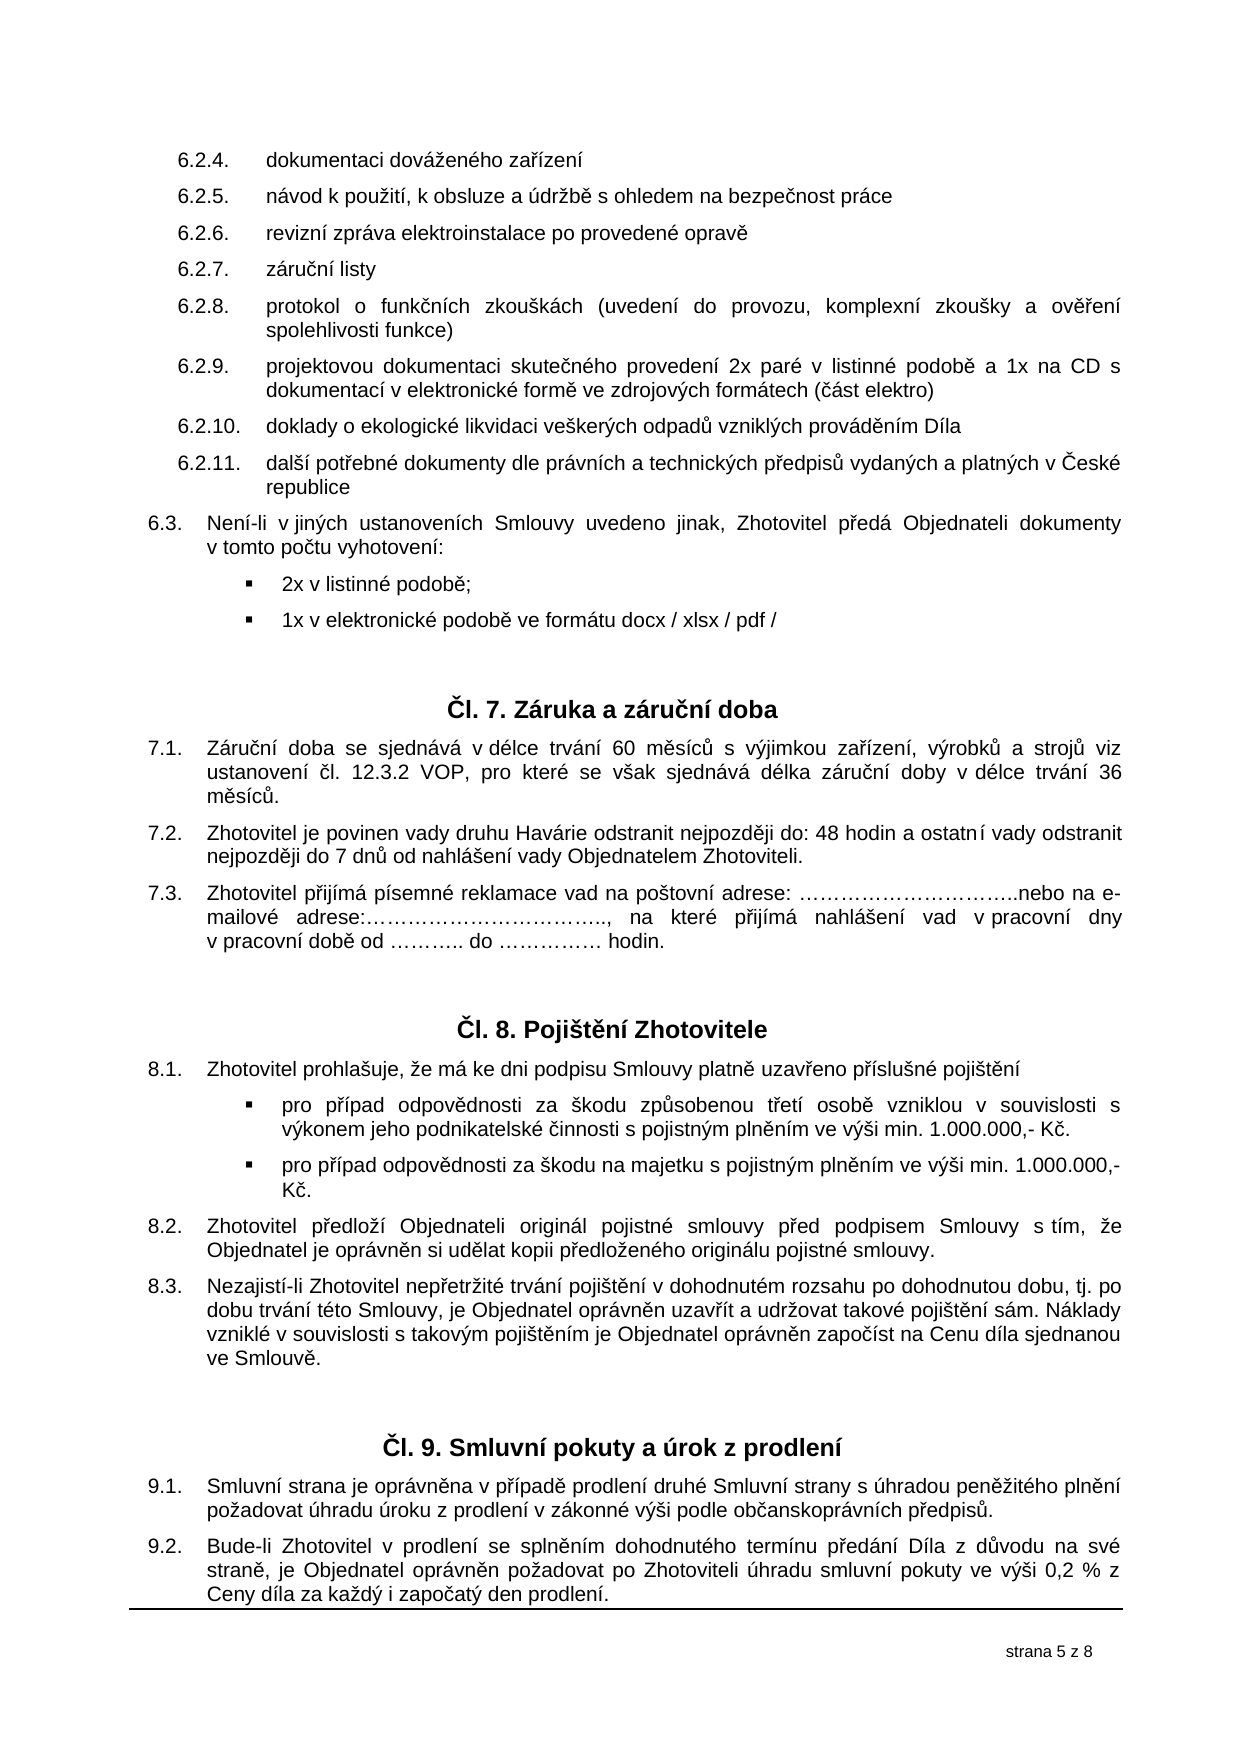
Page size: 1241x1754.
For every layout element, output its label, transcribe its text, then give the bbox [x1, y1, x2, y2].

text Zhotovitel přijímá písemné reklamace vad na poštovní adrese: …………………………..nebo na e-mailové adrese:…………………………….., na které přijímá nahlášení vad v pracovní dny v pracovní době od ……….. do …………… hodin. [148, 881, 1122, 953]
text Zhotovitel předloží Objednateli originál pojistné smlouvy před podpisem Smlouvy s tím, že Objednatel je oprávněn si udělat kopii předloženého originálu pojistné smlouvy. [148, 1214, 1122, 1262]
list 1x v elektronické podobě ve formátu docx / xlsx / pdf / [244, 608, 1122, 632]
text Bude-li Zhotovitel v prodlení se splněním dohodnutého termínu předání Díla z důvodu na své straně, je Objednatel oprávněn požadovat po Zhotoviteli úhradu smluvní pokuty ve výši 0,2 % z Ceny díla za každý i započatý den prodlení. [148, 1534, 1122, 1606]
list pro případ odpovědnosti za škodu způsobenou třetí osobě vzniklou v souvislosti s výkonem jeho podnikatelské činnosti s pojistným plněním ve výši min. 1.000.000,- Kč. [244, 1093, 1122, 1141]
text Záruční doba se sjednává v délce trvání 60 měsíců s výjimkou zařízení, výrobků a strojů viz ustanovení čl. 12.3.2 VOP, pro které se však sjednává délka záruční doby v délce trvání 36 měsíců. [148, 736, 1122, 808]
text revizní zpráva elektroinstalace po provedené opravě [177, 221, 1122, 244]
text Není-li v jiných ustanoveních Smlouvy uvedeno jinak, Zhotovitel předá Objednateli dokumenty v tomto počtu vyhotovení: [148, 511, 1122, 559]
text Záruka a záruční doba [102, 695, 1122, 723]
text záruční listy [177, 257, 1122, 281]
text Smluvní strana je oprávněna v případě prodlení druhé Smluvní strany s úhradou peněžitého plnění požadovat úhradu úroku z prodlení v zákonné výši podle občanskoprávních předpisů. [148, 1474, 1122, 1522]
text návod k použití, k obsluze a údržbě s ohledem na bezpečnost práce [177, 184, 1122, 208]
list 2x v listinné podobě; [244, 572, 1122, 596]
text další potřebné dokumenty dle právních a technických předpisů vydaných a platných v České republice [177, 451, 1122, 499]
text doklady o ekologické likvidaci veškerých odpadů vzniklých prováděním Díla [177, 414, 1122, 438]
text Zhotovitel je povinen vady druhu Havárie odstranit nejpozději do: 48 hodin a ostatní vady odstranit nejpozději do 7 dnů od nahlášení vady Objednatelem Zhotoviteli. [148, 820, 1122, 868]
text Nezajistí-li Zhotovitel nepřetržité trvání pojištění v dohodnutém rozsahu po dohodnutou dobu, tj. po dobu trvání této Smlouvy, je Objednatel oprávněn uzavřít a udržovat takové pojištění sám. Náklady vzniklé v souvislosti s takovým pojištěním je Objednatel oprávněn započíst na Cenu díla sjednanou ve Smlouvě. [148, 1274, 1122, 1370]
text protokol o funkčních zkouškách (uvedení do provozu, komplexní zkoušky a ověření spolehlivosti funkce) [177, 293, 1122, 341]
text Smluvní pokuty a úrok z prodlení [102, 1433, 1122, 1461]
text dokumentaci dováženého zařízení [177, 148, 1122, 172]
list pro případ odpovědnosti za škodu na majetku s pojistným plněním ve výši min. 1.000.000,- Kč. [244, 1153, 1122, 1201]
text Pojištění Zhotovitele [102, 1015, 1122, 1044]
text projektovou dokumentaci skutečného provedení 2x paré v listinné podobě a 1x na CD s dokumentací v elektronické formě ve zdrojových formátech (část elektro) [177, 354, 1122, 402]
text Zhotovitel prohlašuje, že má ke dni podpisu Smlouvy platně uzavřeno příslušné pojištění [148, 1056, 1122, 1080]
